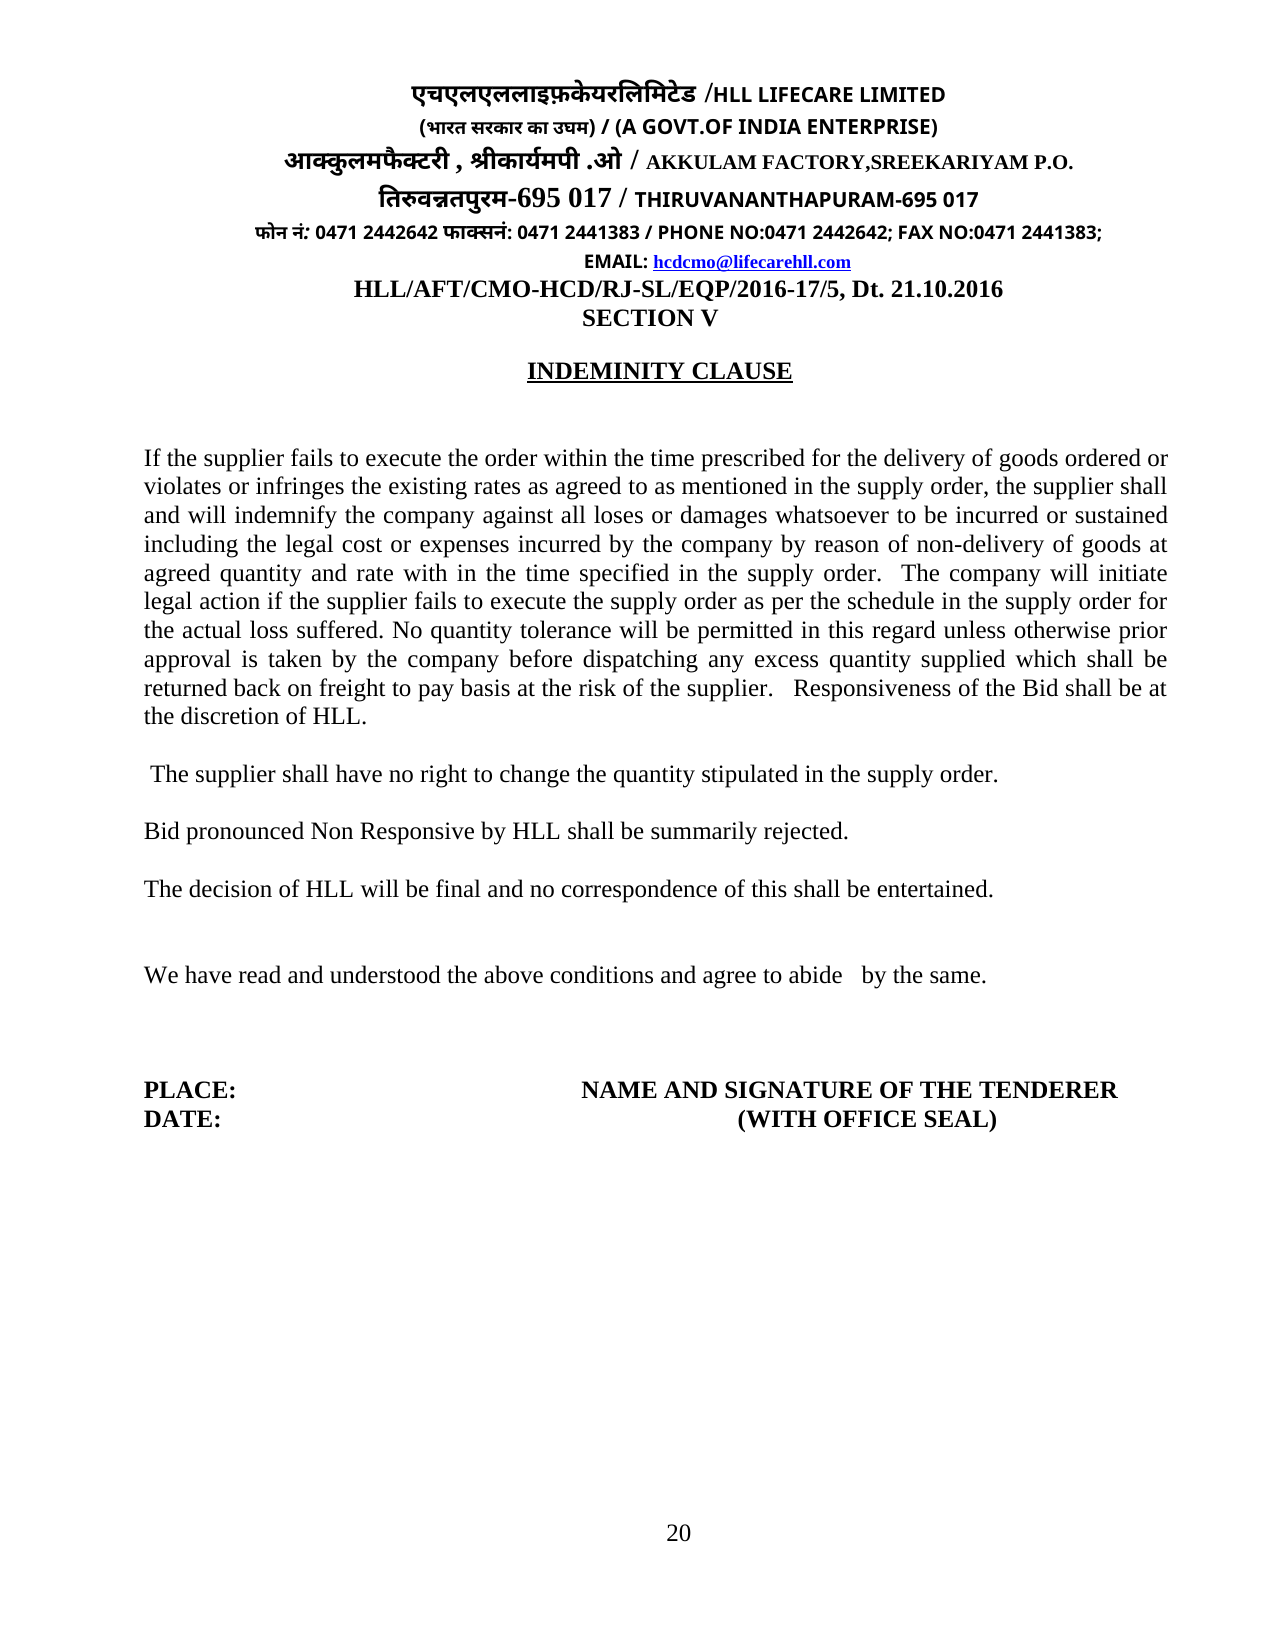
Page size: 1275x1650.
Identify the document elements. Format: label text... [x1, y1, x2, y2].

text DATE: (WITH OFFICE SEAL) [144, 1104, 1226, 1133]
text INDEMINITY CLAUSE [150, 356, 1169, 385]
text We have read and understood the above conditions and agree to abide by the same. [144, 960, 1226, 989]
text Bid pronounced Non Responsive by HLL shall be summarily rejected. [144, 816, 1226, 845]
text PLACE: NAME AND SIGNATURE OF THE TENDERER [144, 1075, 1169, 1104]
text SECTION V [131, 303, 1169, 331]
text The supplier shall have no right to change the quantity stipulated in the supply order. [144, 759, 1226, 788]
text The decision of HLL will be final and no correspondence of this shall be entertained. [144, 874, 1226, 903]
text If the supplier fails to execute the order within the time prescribed for the delivery of goods ordered or violates or infringes the existing rates as agreed to as mentioned in the supply order, the supplier shall and will indemnify the company against all loses or damages whatsoever to be incurred or sustained including the legal cost or expenses incurred by the company by reason of non-delivery of goods at agreed quantity and rate with in the time specified in the supply order. The company will initiate legal action if the supplier fails to execute the supply order as per the schedule in the supply order for the actual loss suffered. No quantity tolerance will be permitted in this regard unless otherwise prior approval is taken by the company before dispatching any excess quantity supplied which shall be returned back on freight to pay basis at the risk of the supplier. Responsiveness of the Bid shall be at the discretion of HLL. [144, 443, 1169, 730]
